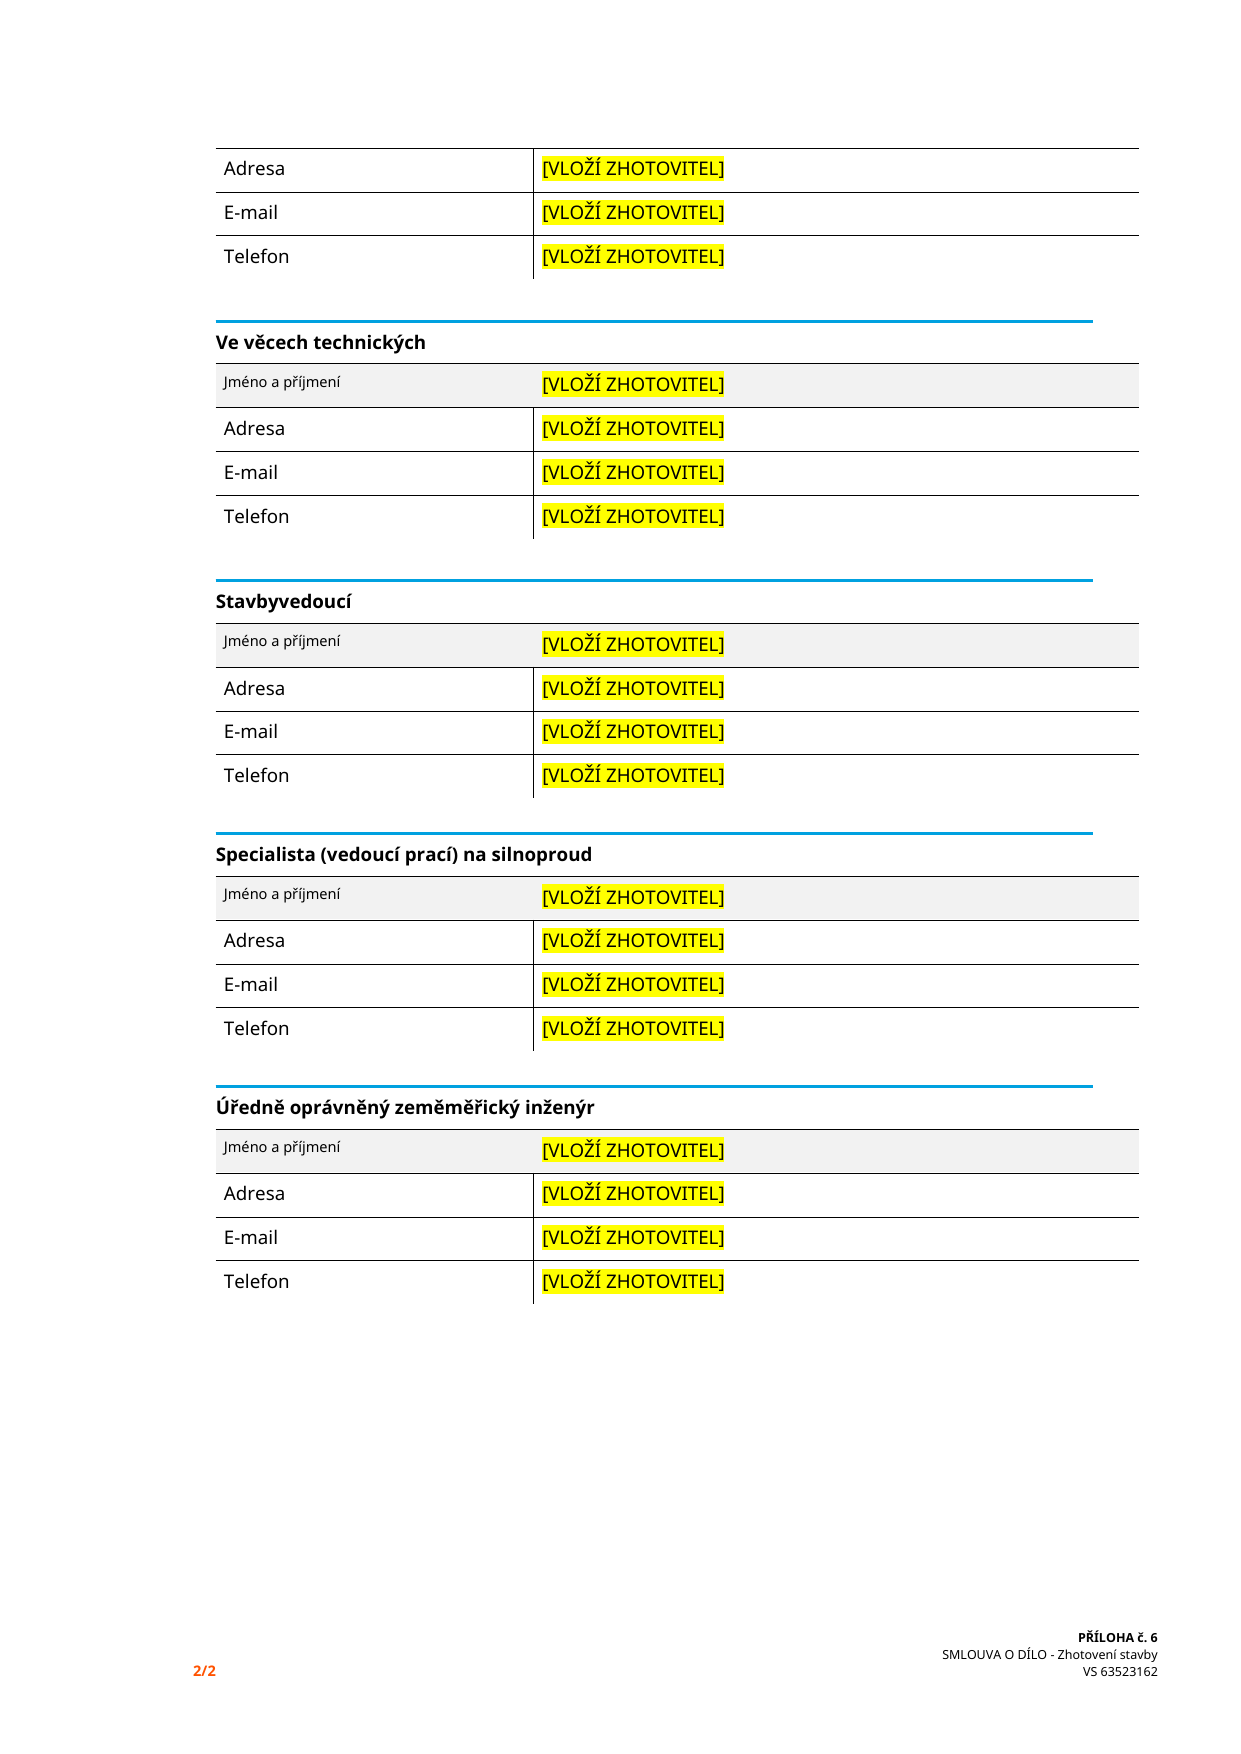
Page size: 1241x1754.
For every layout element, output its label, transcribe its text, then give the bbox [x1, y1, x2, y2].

table_cell Adresa [216, 668, 533, 711]
table_cell [VLOŽÍ ZHOTOVITEL] [534, 712, 1139, 754]
table_cell Telefon [216, 496, 533, 539]
text Ve věcech technických [216, 323, 1093, 354]
table_cell [VLOŽÍ ZHOTOVITEL] [534, 149, 1139, 191]
table_header [VLOŽÍ ZHOTOVITEL] [534, 624, 1139, 667]
table_cell E-mail [216, 1218, 533, 1260]
table_cell E-mail [216, 965, 533, 1007]
table_cell [VLOŽÍ ZHOTOVITEL] [534, 965, 1139, 1007]
table_header [VLOŽÍ ZHOTOVITEL] [534, 877, 1139, 919]
table_cell E-mail [216, 193, 533, 235]
table_cell E-mail [216, 452, 533, 495]
table_cell Adresa [216, 921, 533, 963]
text Úředně oprávněný zeměměřický inženýr [216, 1088, 1093, 1120]
table_cell [VLOŽÍ ZHOTOVITEL] [534, 921, 1139, 963]
text Stavbyvedoucí [216, 582, 1093, 614]
table_cell [VLOŽÍ ZHOTOVITEL] [534, 1008, 1139, 1051]
table_cell [VLOŽÍ ZHOTOVITEL] [534, 1174, 1139, 1216]
table_header Jméno a příjmení [216, 364, 534, 407]
table_cell [VLOŽÍ ZHOTOVITEL] [534, 755, 1139, 798]
text Specialista (vedoucí prací) na silnoproud [216, 835, 1093, 867]
table_cell [VLOŽÍ ZHOTOVITEL] [534, 236, 1139, 279]
table_cell Adresa [216, 1174, 533, 1216]
table_cell [VLOŽÍ ZHOTOVITEL] [534, 1261, 1139, 1304]
table_cell [VLOŽÍ ZHOTOVITEL] [534, 193, 1139, 235]
table_cell [VLOŽÍ ZHOTOVITEL] [534, 408, 1139, 451]
table_cell Adresa [216, 149, 533, 191]
table_cell E-mail [216, 712, 533, 754]
table_cell Telefon [216, 1261, 533, 1304]
table_header [VLOŽÍ ZHOTOVITEL] [534, 364, 1139, 407]
table_cell Telefon [216, 1008, 533, 1051]
table_header [VLOŽÍ ZHOTOVITEL] [534, 1130, 1139, 1172]
table_cell [VLOŽÍ ZHOTOVITEL] [534, 1218, 1139, 1260]
table_cell [VLOŽÍ ZHOTOVITEL] [534, 496, 1139, 539]
table_cell [VLOŽÍ ZHOTOVITEL] [534, 452, 1139, 495]
table_header Jméno a příjmení [216, 624, 534, 667]
table_cell Telefon [216, 755, 533, 798]
table_cell [VLOŽÍ ZHOTOVITEL] [534, 668, 1139, 711]
table_cell Adresa [216, 408, 533, 451]
table_cell Telefon [216, 236, 533, 279]
table_header Jméno a příjmení [216, 877, 534, 919]
table_header Jméno a příjmení [216, 1130, 534, 1172]
